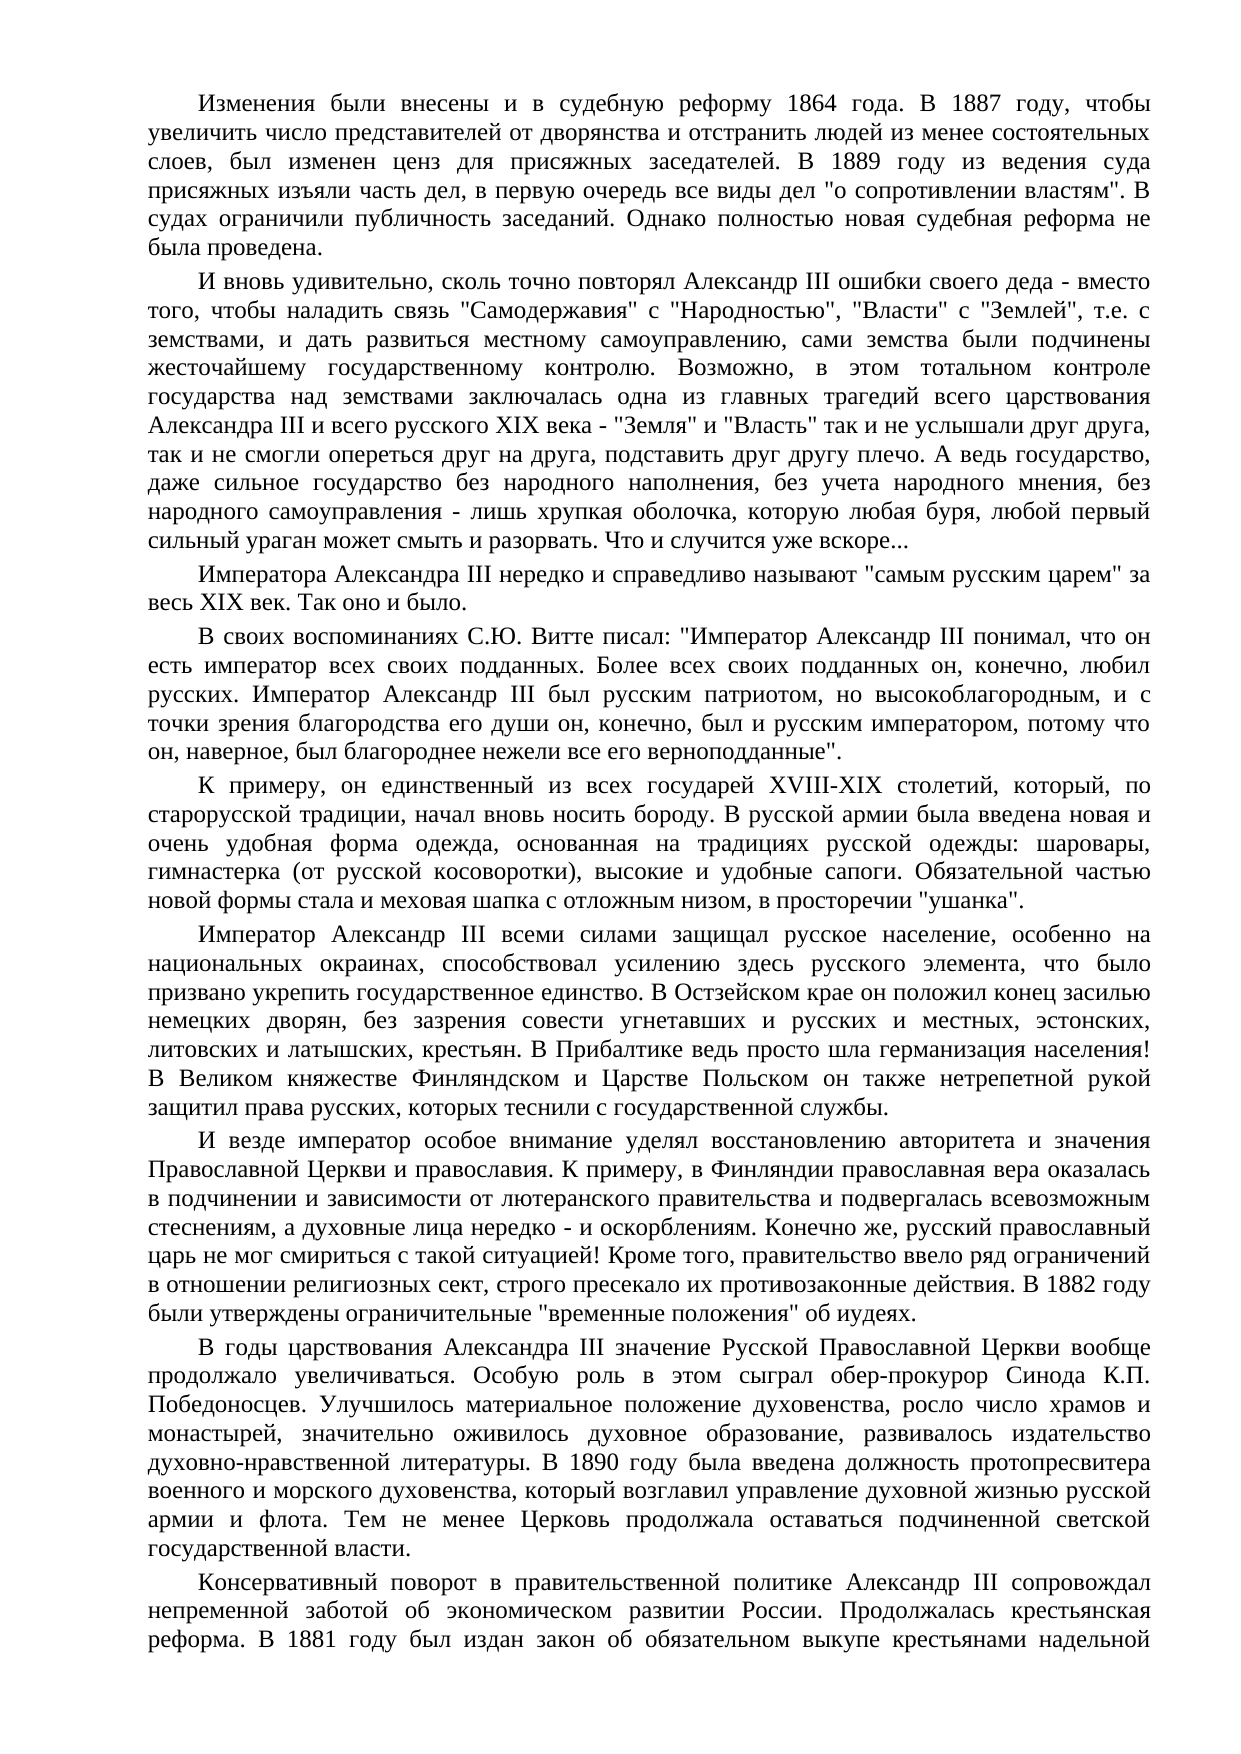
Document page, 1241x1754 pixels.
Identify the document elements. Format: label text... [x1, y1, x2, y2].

text И везде император особое внимание уделял восстановлению авторитета и значения Православной Церкви и православия. К примеру, в Финляндии православная вера оказалась в подчинении и зависимости от лютеранского правительства и подвергалась всевозможным стеснениям, а духовные лица нередко - и оскорблениям. Конечно же, русский православный царь не мог смириться с такой ситуацией! Кроме того, правительство ввело ряд ограничений в отношении религиозных сект, строго пресекало их противозаконные действия. В 1882 году были утверждены ограничительные "временные положения" об иудеях. [148, 1125, 1152, 1327]
text Императора Александра III нередко и справедливо называют "самым русским царем" за весь XIX век. Так оно и было. [148, 559, 1152, 616]
text Император Александр III всеми силами защищал русское население, особенно на национальных окраинах, способствовал усилению здесь русского элемента, что было призвано укрепить государственное единство. В Остзейском крае он положил конец засилью немецких дворян, без зазрения совести угнетавших и русских и местных, эстонских, литовских и латышских, крестьян. В Прибалтике ведь просто шла германизация населения! В Великом княжестве Финляндском и Царстве Польском он также нетрепетной рукой защитил права русских, которых теснили с государственной службы. [148, 919, 1152, 1120]
text И вновь удивительно, сколь точно повторял Александр III ошибки своего деда - вместо того, чтобы наладить связь "Самодержавия" с "Народностью", "Власти" с "Землей", т.е. с земствами, и дать развиться местному самоуправлению, сами земства были подчинены жесточайшему государственному контролю. Возможно, в этом тотальном контроле государства над земствами заключалась одна из главных трагедий всего царствования Александра III и всего русского XIX века - "Земля" и "Власть" так и не услышали друг друга, так и не смогли опереться друг на друга, подставить друг другу плечо. А ведь государство, даже сильное государство без народного наполнения, без учета народного мнения, без народного самоуправления - лишь хрупкая оболочка, которую любая буря, любой первый сильный ураган может смыть и разорвать. Что и случится уже вскоре... [148, 266, 1152, 554]
text В своих воспоминаниях С.Ю. Витте писал: "Император Александр III понимал, что он есть император всех своих подданных. Более всех своих подданных он, конечно, любил русских. Император Александр III был русским патриотом, но высокоблагородным, и с точки зрения благородства его души он, конечно, был и русским императором, потому что он, наверное, был благороднее нежели все его верноподданные". [148, 621, 1152, 765]
text В годы царствования Александра III значение Русской Православной Церкви вообще продолжало увеличиваться. Особую роль в этом сыграл обер-прокурор Синода К.П. Победоносцев. Улучшилось материальное положение духовенства, росло число храмов и монастырей, значительно оживилось духовное образование, развивалось издательство духовно-нравственной литературы. В 1890 году была введена должность протопресвитера военного и морского духовенства, который возглавил управление духовной жизнью русской армии и флота. Тем не менее Церковь продолжала оставаться подчиненной светской государственной власти. [148, 1332, 1152, 1562]
text К примеру, он единственный из всех государей XVIII-XIX столетий, который, по старорусской традиции, начал вновь носить бороду. В русской армии была введена новая и очень удобная форма одежда, основанная на традициях русской одежды: шаровары, гимнастерка (от русской косоворотки), высокие и удобные сапоги. Обязательной частью новой формы стала и меховая шапка с отложным низом, в просторечии "ушанка". [148, 770, 1152, 914]
text Изменения были внесены и в судебную реформу 1864 года. В 1887 году, чтобы увеличить число представителей от дворянства и отстранить людей из менее состоятельных слоев, был изменен ценз для присяжных заседателей. В 1889 году из ведения суда присяжных изъяли часть дел, в первую очередь все виды дел "о сопротивлении властям". В судах ограничили публичность заседаний. Однако полностью новая судебная реформа не была проведена. [148, 88, 1152, 261]
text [148, 1567, 1152, 1653]
